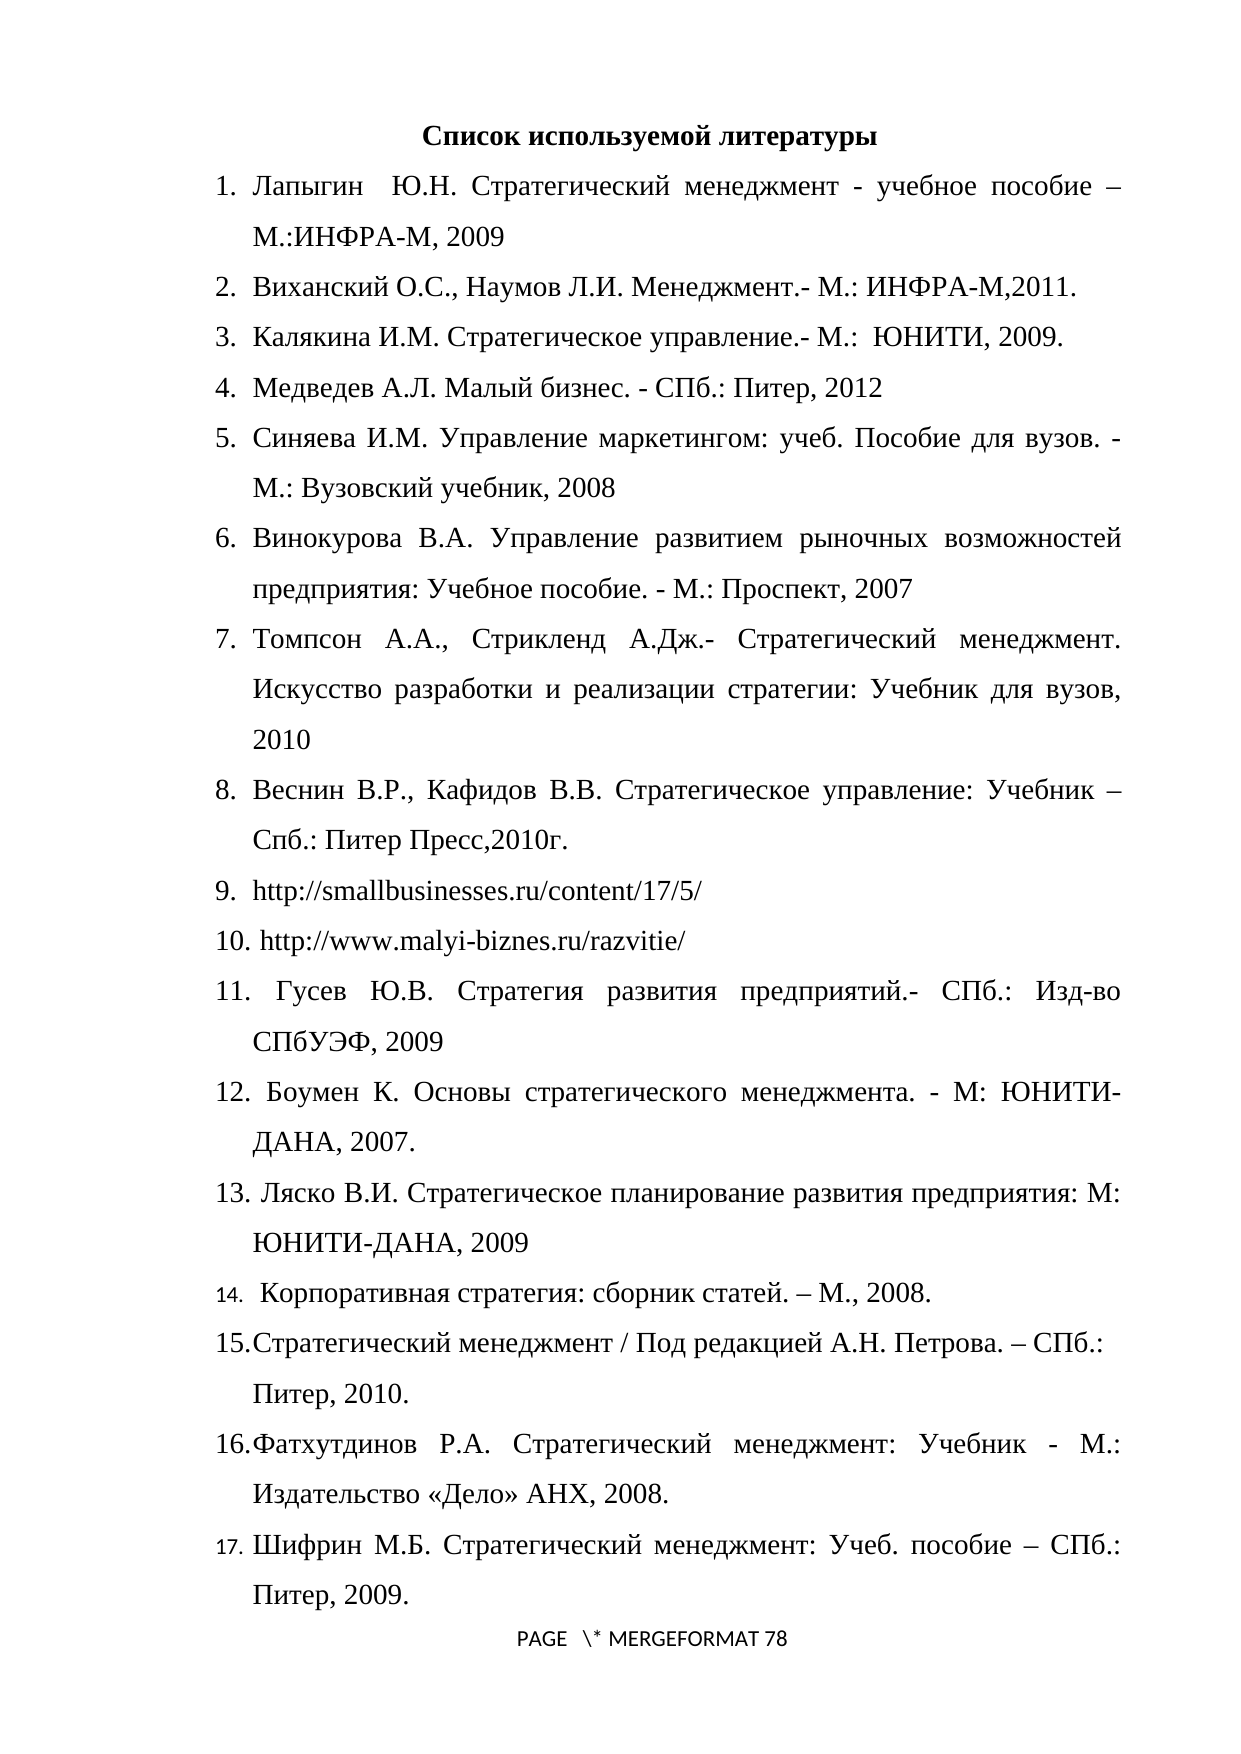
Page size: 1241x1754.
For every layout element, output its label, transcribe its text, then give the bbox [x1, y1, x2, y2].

list Медведев А.Л. Малый бизнес. - СПб.: Питер, 2012 [215, 370, 1122, 403]
list Калякина И.М. Стратегическое управление.- М.: ЮНИТИ, 2009. [215, 319, 1122, 353]
list Винокурова В.А. Управление развитием рыночных возможностей предприятия: Учебное пособие. - М.: Проспект, 2007 [215, 521, 1122, 604]
list http://www.malyi-biznes.ru/razvitie/ [215, 923, 1122, 957]
list Веснин В.Р., Кафидов В.В. Стратегическое управление: Учебник – Спб.: Питер Пресс,2010г. [215, 772, 1122, 856]
list Лапыгин Ю.Н. Стратегический менеджмент - учебное пособие – М.:ИНФРА-М, 2009 [215, 168, 1122, 252]
list Ляско В.И. Стратегическое планирование развития предприятия: М: ЮНИТИ-ДАНА, 2009 [215, 1175, 1122, 1258]
subtitle Список используемой литературы [177, 118, 1122, 152]
list Боумен К. Основы стратегического менеджмента. - М: ЮНИТИ-ДАНА, 2007. [215, 1074, 1122, 1158]
list Стратегический менеджмент / Под редакцией А.Н. Петрова. – СПб.: Питер, 2010. [215, 1326, 1122, 1409]
list Корпоративная стратегия: сборник статей. – М., 2008. [215, 1275, 1122, 1309]
list Виханский О.С., Наумов Л.И. Менеджмент.- М.: ИНФРА-М,2011. [215, 269, 1122, 303]
list http://smallbusinesses.ru/content/17/5/ [215, 873, 1122, 906]
list Гусев Ю.В. Стратегия развития предприятий.- СПб.: Изд-во СПбУЭФ, 2009 [215, 973, 1122, 1057]
list Томпсон А.А., Стрикленд А.Дж.- Стратегический менеджмент. Искусство разработки и реализации стратегии: Учебник для вузов, 2010 [215, 621, 1122, 755]
list Шифрин М.Б. Стратегический менеджмент: Учеб. пособие – СПб.: Питер, 2009. [215, 1527, 1122, 1611]
list Синяева И.М. Управление маркетингом: учеб. Пособие для вузов. - М.: Вузовский учебник, 2008 [215, 420, 1122, 504]
list Фатхутдинов Р.А. Стратегический менеджмент: Учебник - М.: Издательство «Дело» АНХ, 2008. [215, 1426, 1122, 1510]
